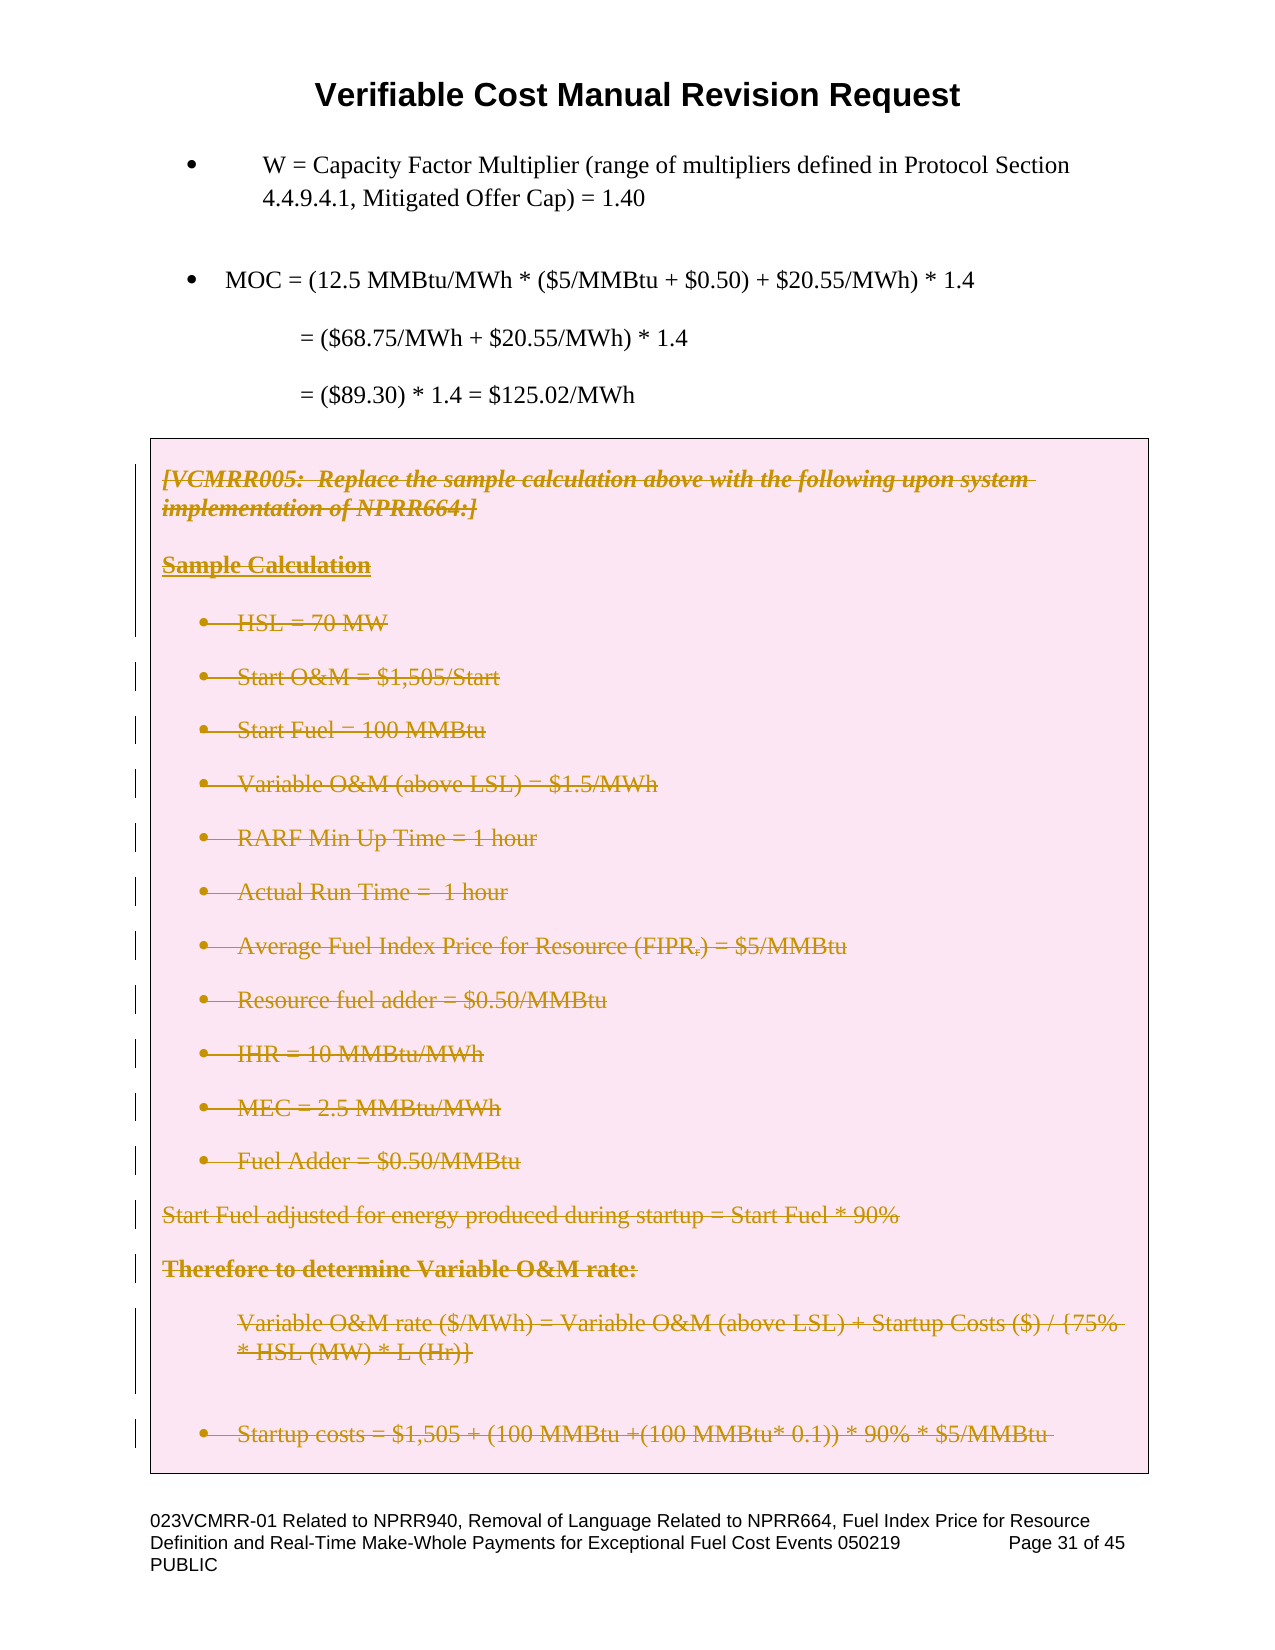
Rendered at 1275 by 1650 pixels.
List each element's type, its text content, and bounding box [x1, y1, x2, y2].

text  W = Capacity Factor Multiplier (range of multipliers defined in Protocol Section 4.4.9.4.1, Mitigated Offer Cap) = 1.40 [187, 150, 1125, 212]
text = ($68.75/MWh + $20.55/MWh) * 1.4 [300, 323, 1125, 352]
text  MOC = (12.5 MMBtu/MWh * ($5/MMBtu + $0.50) + $20.55/MWh) * 1.4 [187, 266, 1125, 294]
text = ($89.30) * 1.4 = $125.02/MWh [300, 381, 1125, 409]
